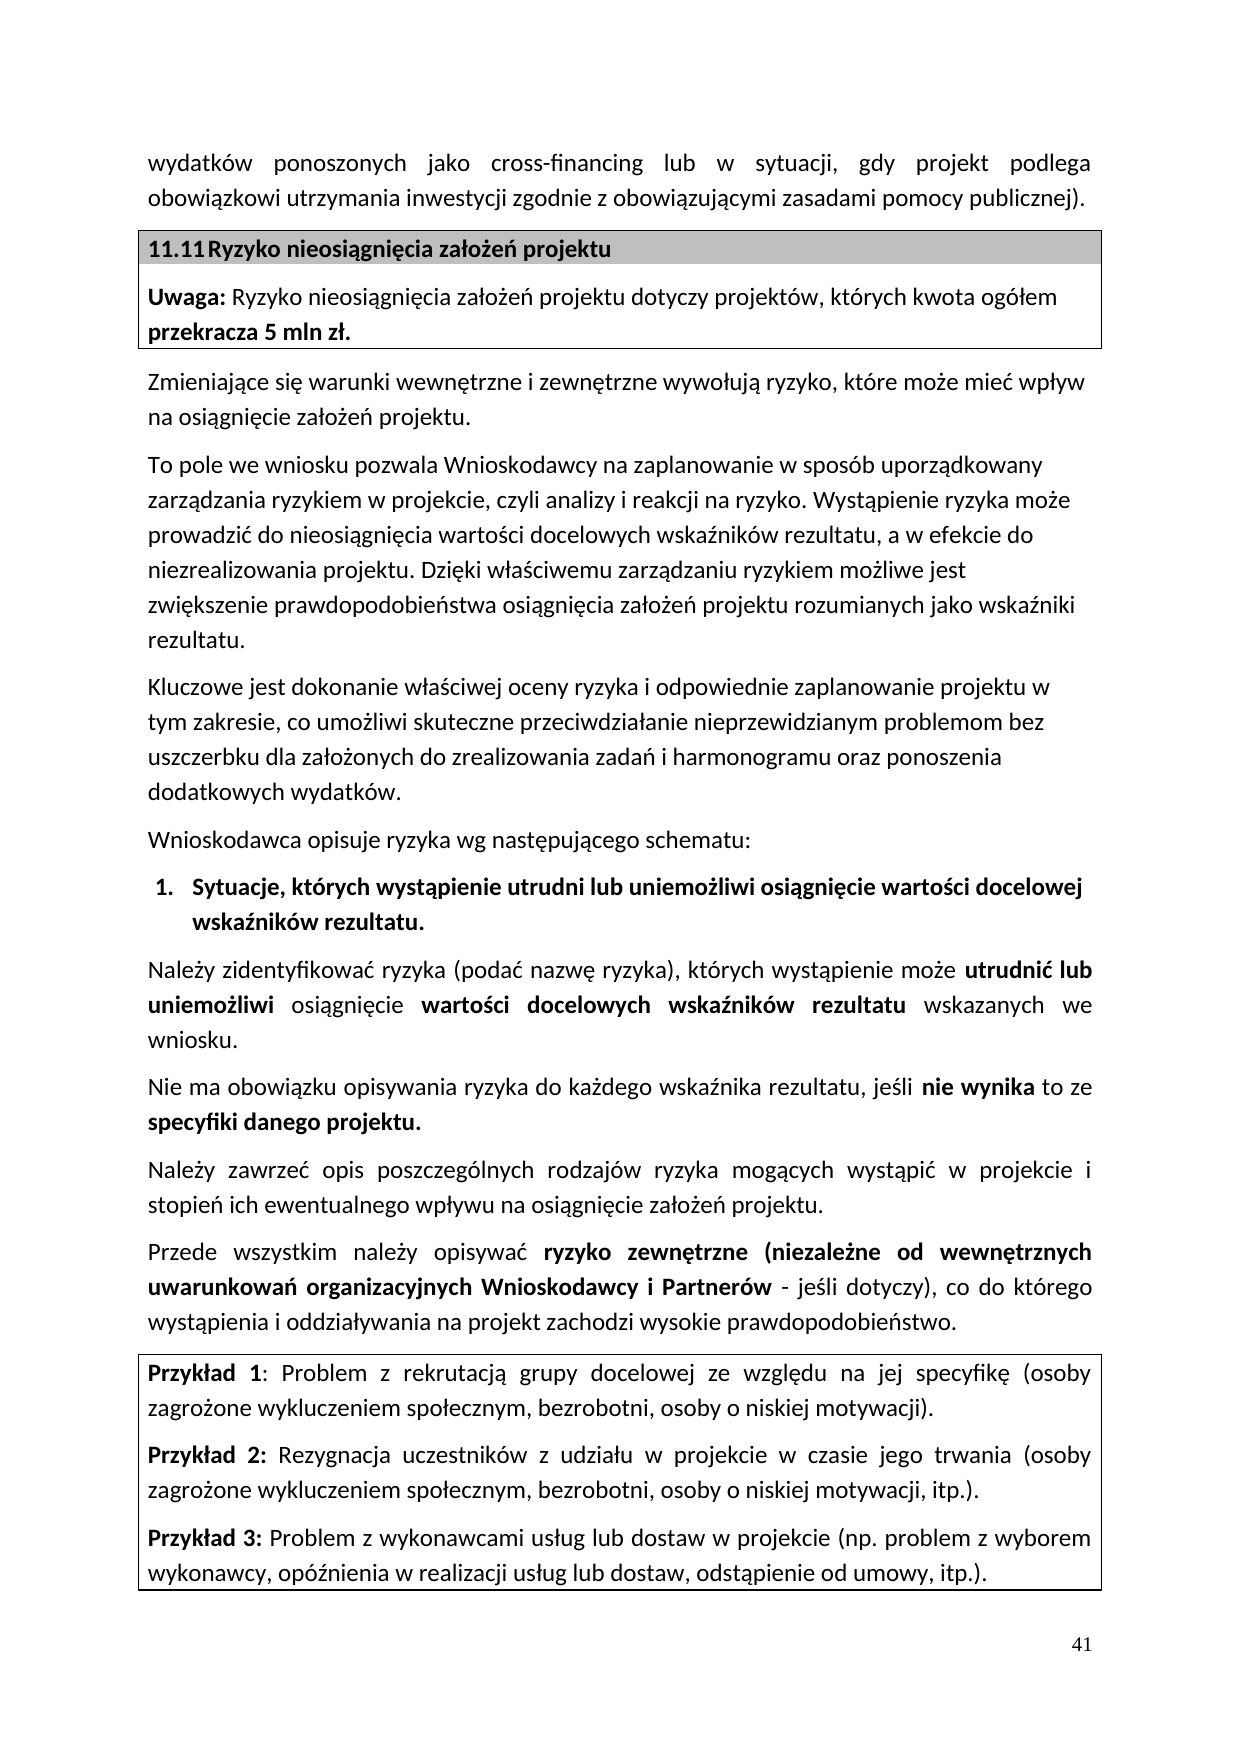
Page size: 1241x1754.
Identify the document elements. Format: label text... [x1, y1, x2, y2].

subtitle Ryzyko nieosiągnięcia założeń projektu [139, 231, 1101, 264]
text Przykład 3: Problem z wykonawcami usług lub dostaw w projekcie (np. problem z wyborem wykonawcy, opóźnienia w realizacji usług lub dostaw, odstąpienie od umowy, itp.). [139, 1519, 1101, 1589]
text Uwaga: Ryzyko nieosiągnięcia założeń projektu dotyczy projektów, których kwota ogółem przekracza 5 mln zł. [139, 278, 1101, 348]
text Przykład 1: Problem z rekrutacją grupy docelowej ze względu na jej specyfikę (osoby zagrożone wykluczeniem społecznym, bezrobotni, osoby o niskiej motywacji). [139, 1355, 1101, 1422]
text Przykład 2: Rezygnacja uczestników z udziału w projekcie w czasie jego trwania (osoby zagrożone wykluczeniem społecznym, bezrobotni, osoby o niskiej motywacji, itp.). [139, 1436, 1101, 1505]
text Wnioskodawca opisuje ryzyka wg następującego schematu: [148, 824, 1093, 854]
text Przede wszystkim należy opisywać ryzyko zewnętrzne (niezależne od wewnętrznych uwarunkowań organizacyjnych Wnioskodawcy i Partnerów - jeśli dotyczy), co do którego wystąpienia i oddziaływania na projekt zachodzi wysokie prawdopodobieństwo. [148, 1236, 1093, 1337]
text To pole we wniosku pozwala Wnioskodawcy na zaplanowanie w sposób uporządkowany zarządzania ryzykiem w projekcie, czyli analizy i reakcji na ryzyko. Wystąpienie ryzyka może prowadzić do nieosiągnięcia wartości docelowych wskaźników rezultatu, a w efekcie do niezrealizowania projektu. Dzięki właściwemu zarządzaniu ryzykiem możliwe jest zwiększenie prawdopodobieństwa osiągnięcia założeń projektu rozumianych jako wskaźniki rezultatu. [148, 449, 1093, 654]
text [148, 148, 1093, 213]
text Kluczowe jest dokonanie właściwej oceny ryzyka i odpowiednie zaplanowanie projektu w tym zakresie, co umożliwi skuteczne przeciwdziałanie nieprzewidzianym problemom bez uszczerbku dla założonych do zrealizowania zadań i harmonogramu oraz ponoszenia dodatkowych wydatków. [148, 671, 1093, 807]
text Należy zidentyfikować ryzyka (podać nazwę ryzyka), których wystąpienie może utrudnić lub uniemożliwi osiągnięcie wartości docelowych wskaźników rezultatu wskazanych we wniosku. [148, 954, 1093, 1054]
text Zmieniające się warunki wewnętrzne i zewnętrzne wywołują ryzyko, które może mieć wpływ na osiągnięcie założeń projektu. [148, 366, 1093, 432]
text Nie ma obowiązku opisywania ryzyka do każdego wskaźnika rezultatu, jeśli nie wynika to ze specyfiki danego projektu. [148, 1071, 1093, 1137]
text Należy zawrzeć opis poszczególnych rodzajów ryzyka mogących wystąpić w projekcie i stopień ich ewentualnego wpływu na osiągnięcie założeń projektu. [148, 1154, 1093, 1219]
list Sytuacje, których wystąpienie utrudni lub uniemożliwi osiągnięcie wartości docelowej wskaźników rezultatu. [154, 871, 1093, 937]
